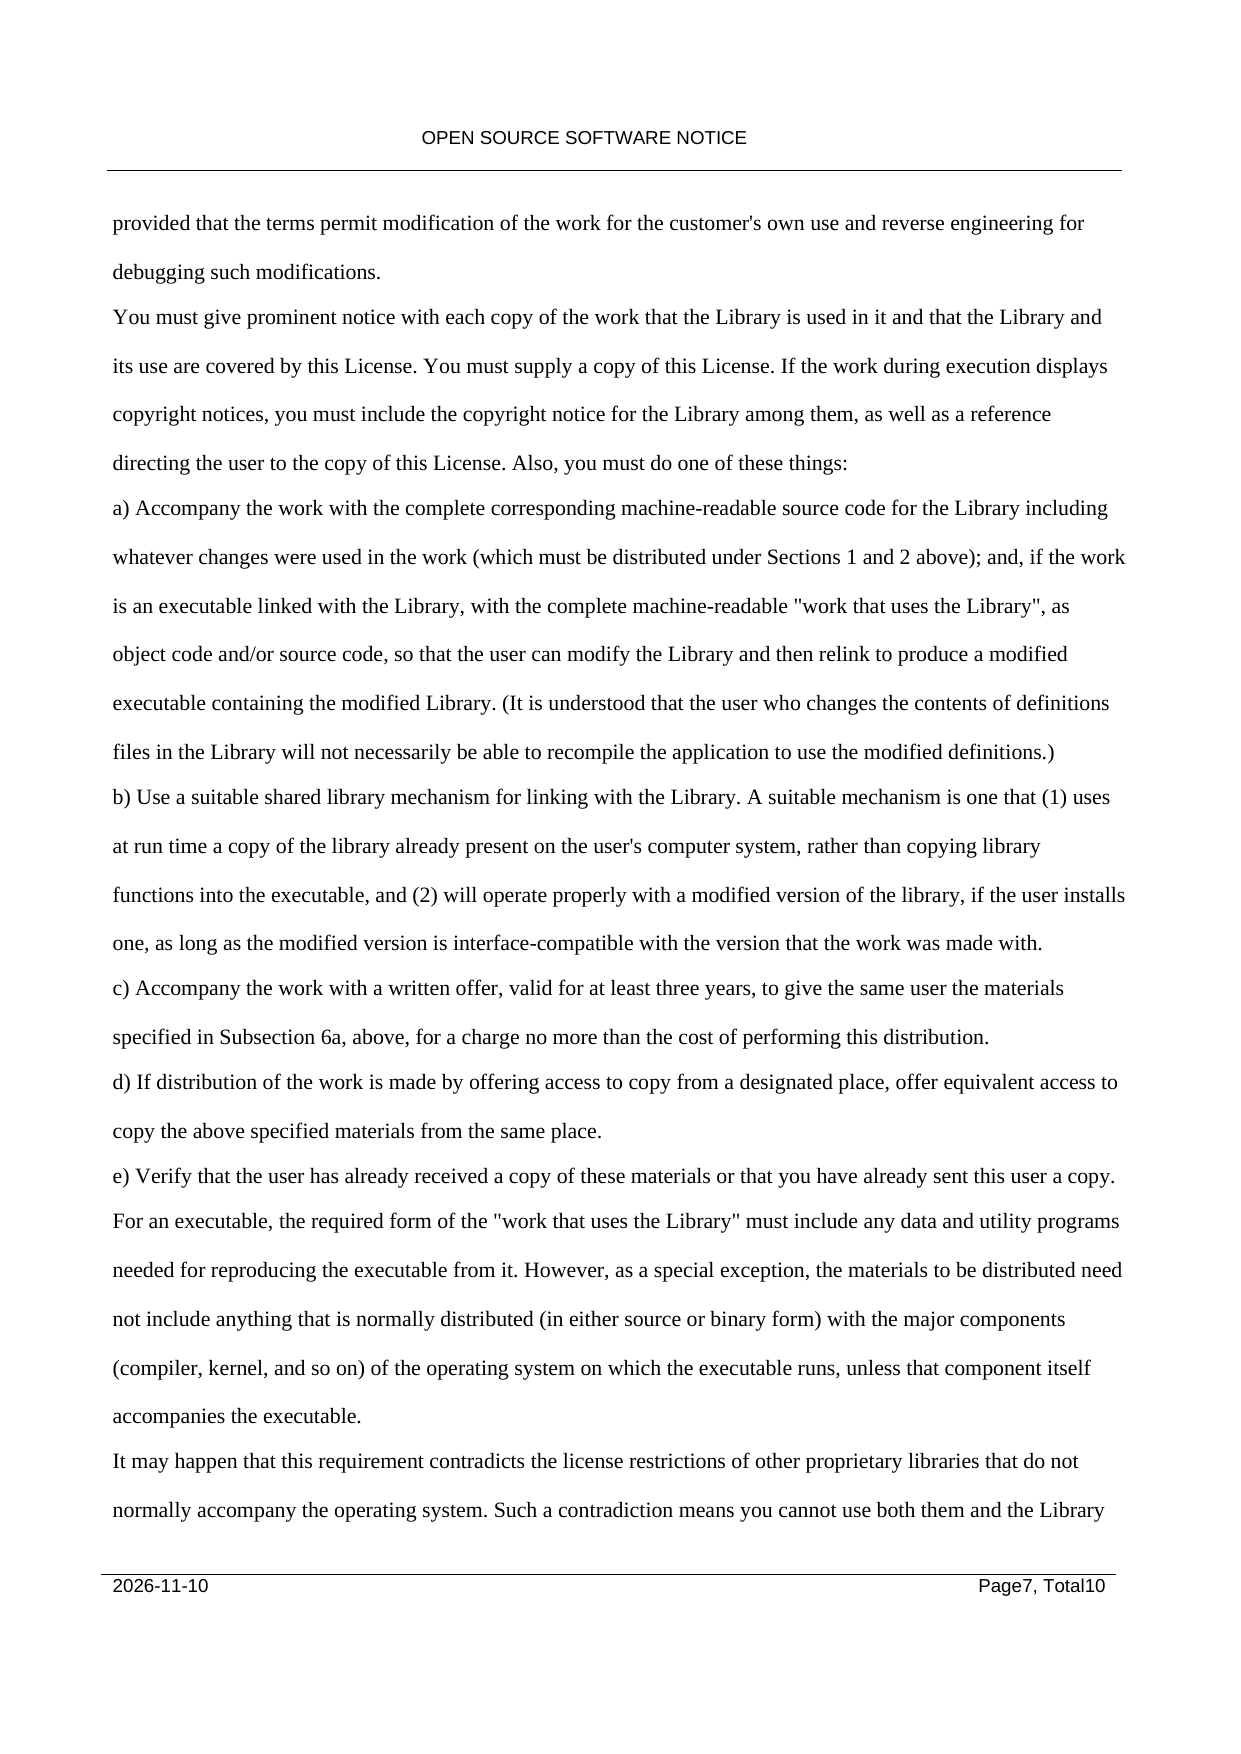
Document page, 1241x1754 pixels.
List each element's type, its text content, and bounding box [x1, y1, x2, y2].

text e) Verify that the user has already received a copy of these materials or that you have already sent this user a copy. [112, 1159, 1128, 1192]
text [112, 206, 1128, 288]
text a) Accompany the work with the complete corresponding machine-readable source code for the Library including whatever changes were used in the work (which must be distributed under Sections 1 and 2 above); and, if the work is an executable linked with the Library, with the complete machine-readable "work that uses the Library", as object code and/or source code, so that the user can modify the Library and then relink to produce a modified executable containing the modified Library. (It is understood that the user who changes the contents of definitions files in the Library will not necessarily be able to recompile the application to use the modified definitions.) [112, 492, 1128, 768]
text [112, 1445, 1128, 1526]
text b) Use a suitable shared library mechanism for linking with the Library. A suitable mechanism is one that (1) uses at run time a copy of the library already present on the user's computer system, rather than copying library functions into the executable, and (2) will operate properly with a modified version of the library, if the user installs one, as long as the modified version is interface-compatible with the version that the work was made with. [112, 780, 1128, 959]
text d) If distribution of the work is made by offering access to copy from a designated place, offer equivalent access to copy the above specified materials from the same place. [112, 1066, 1128, 1147]
text For an executable, the required form of the "work that uses the Library" must include any data and utility programs needed for reproducing the executable from it. However, as a special exception, the materials to be distributed need not include anything that is normally distributed (in either source or binary form) with the major components (compiler, kernel, and so on) of the operating system on which the executable runs, unless that component itself accompanies the executable. [112, 1204, 1128, 1432]
text c) Accompany the work with a written offer, valid for at least three years, to give the same user the materials specified in Subsection 6a, above, for a charge no more than the cost of performing this distribution. [112, 972, 1128, 1053]
text You must give prominent notice with each copy of the work that the Library is used in it and that the Library and its use are covered by this License. You must supply a copy of this License. If the work during execution displays copyright notices, you must include the copyright notice for the Library among them, as well as a reference directing the user to the copy of this License. Also, you must do one of these things: [112, 300, 1128, 479]
